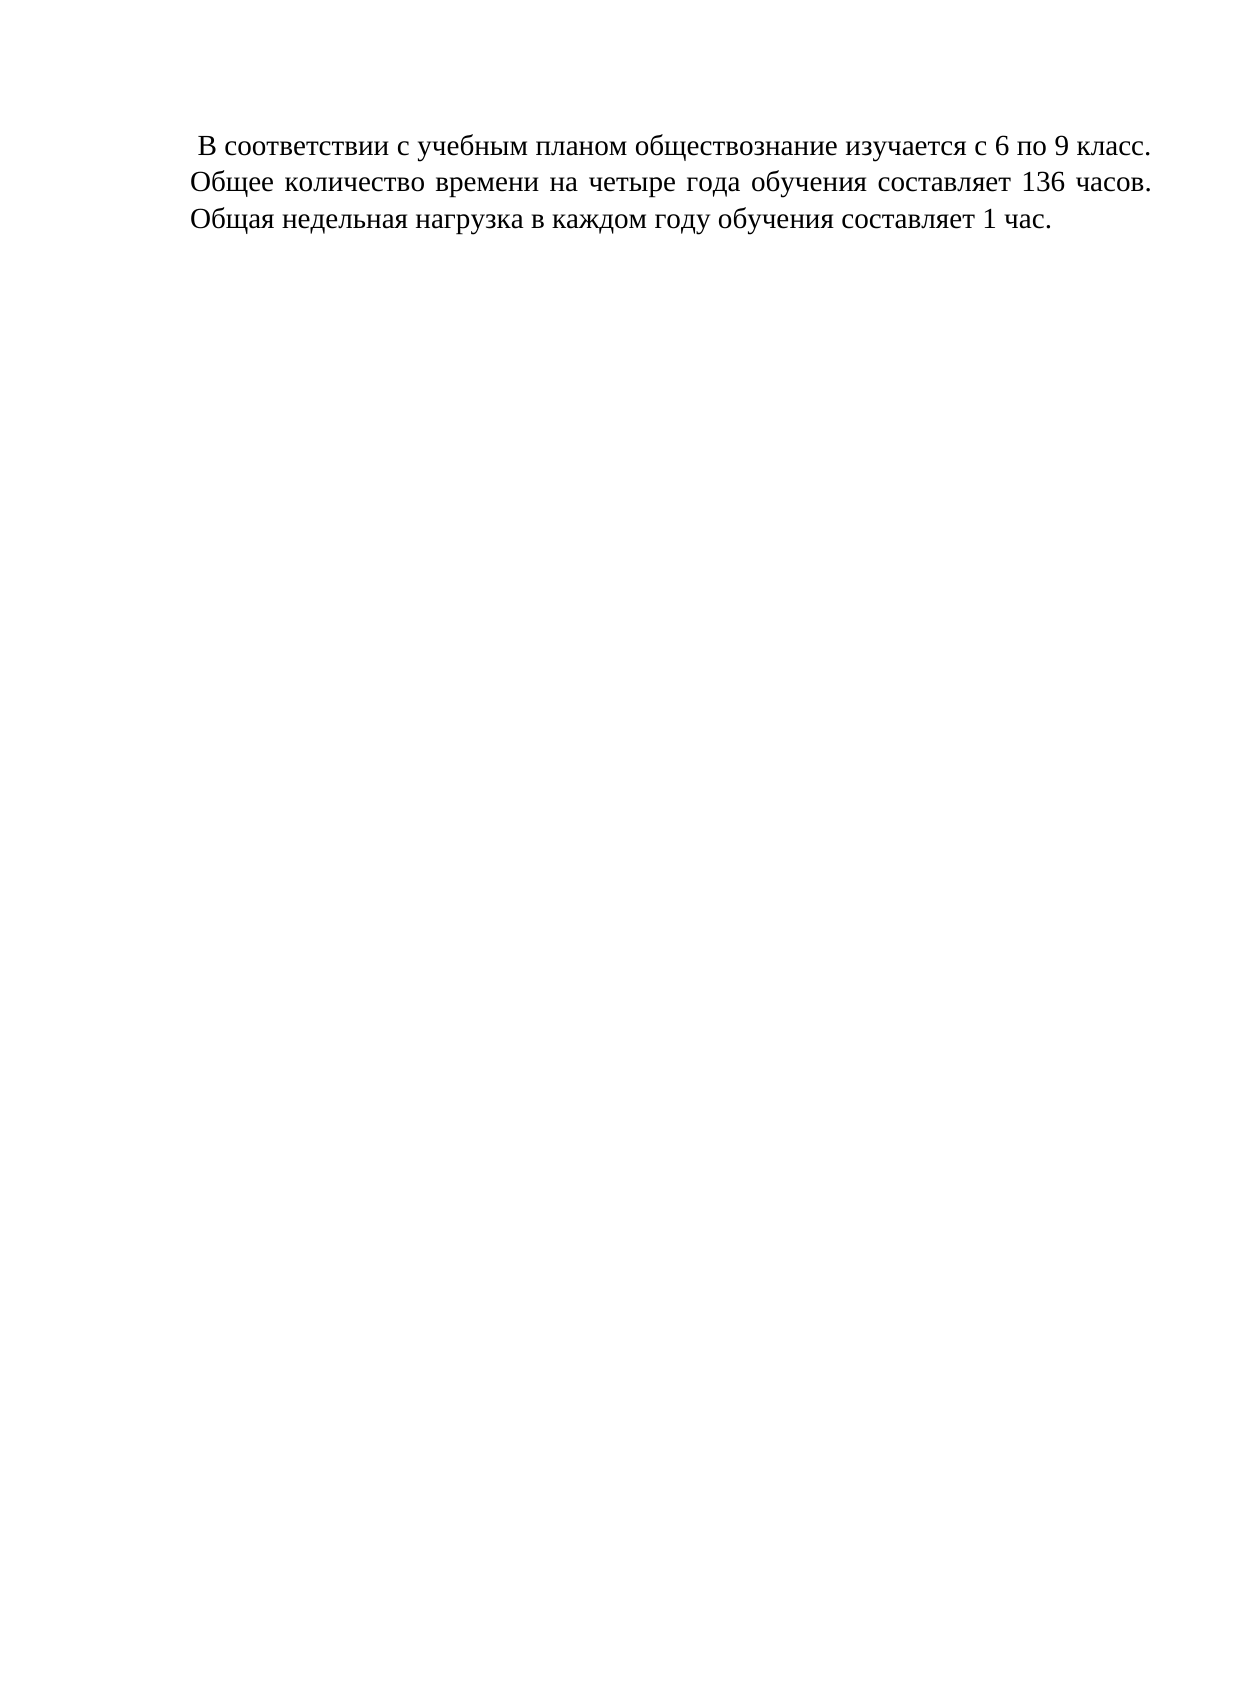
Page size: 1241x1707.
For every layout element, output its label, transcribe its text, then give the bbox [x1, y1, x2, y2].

text В соответствии с учебным планом обществознание изучается с 6 по 9 класс. Общее количество времени на четыре года обучения составляет 136 часов. Общая недельная нагрузка в каждом году обучения составляет 1 час. [190, 128, 1152, 235]
